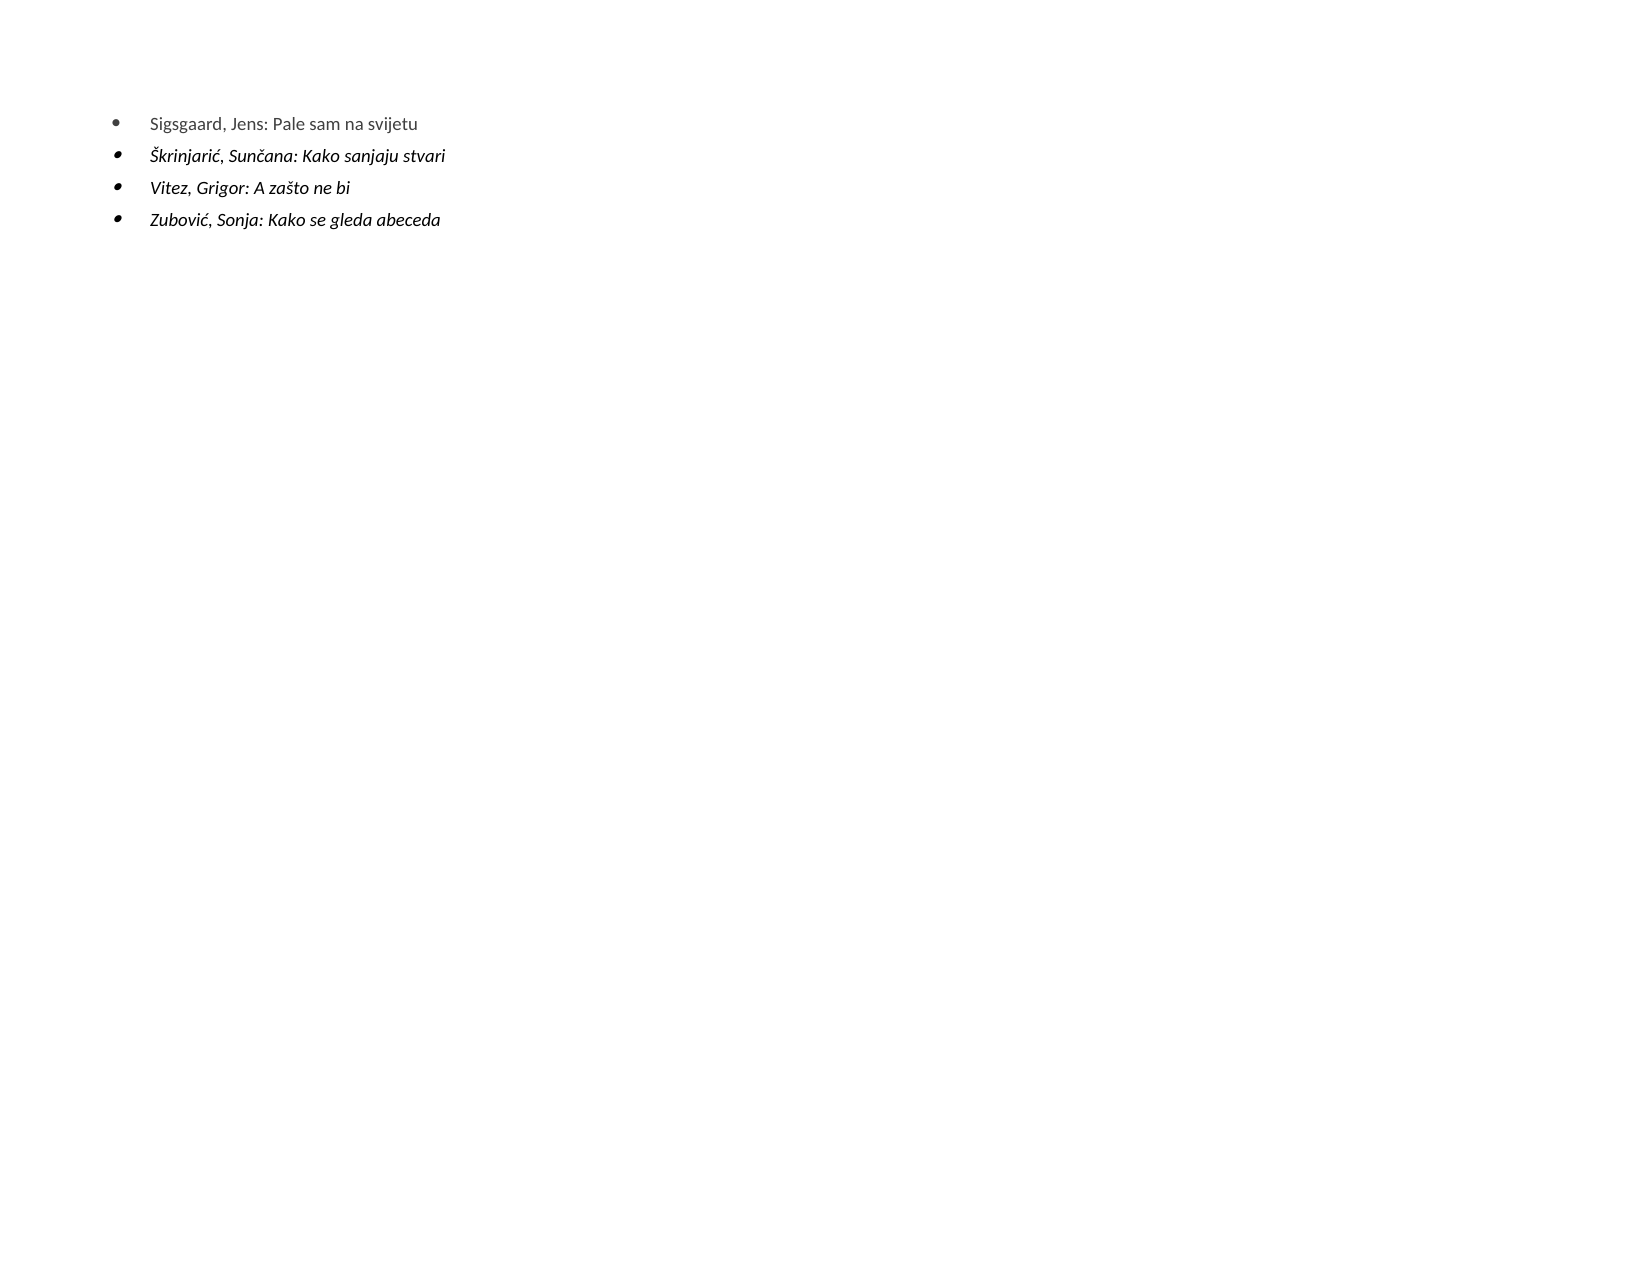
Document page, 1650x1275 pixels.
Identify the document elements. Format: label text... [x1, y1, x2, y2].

list Sigsgaard, Jens: Pale sam na svijetu [112, 112, 1500, 135]
list Vitez, Grigor: A zašto ne bi [112, 177, 1500, 199]
list Zubović, Sonja: Kako se gleda abeceda [112, 209, 1500, 232]
list Škrinjarić, Sunčana: Kako sanjaju stvari [112, 144, 1500, 167]
